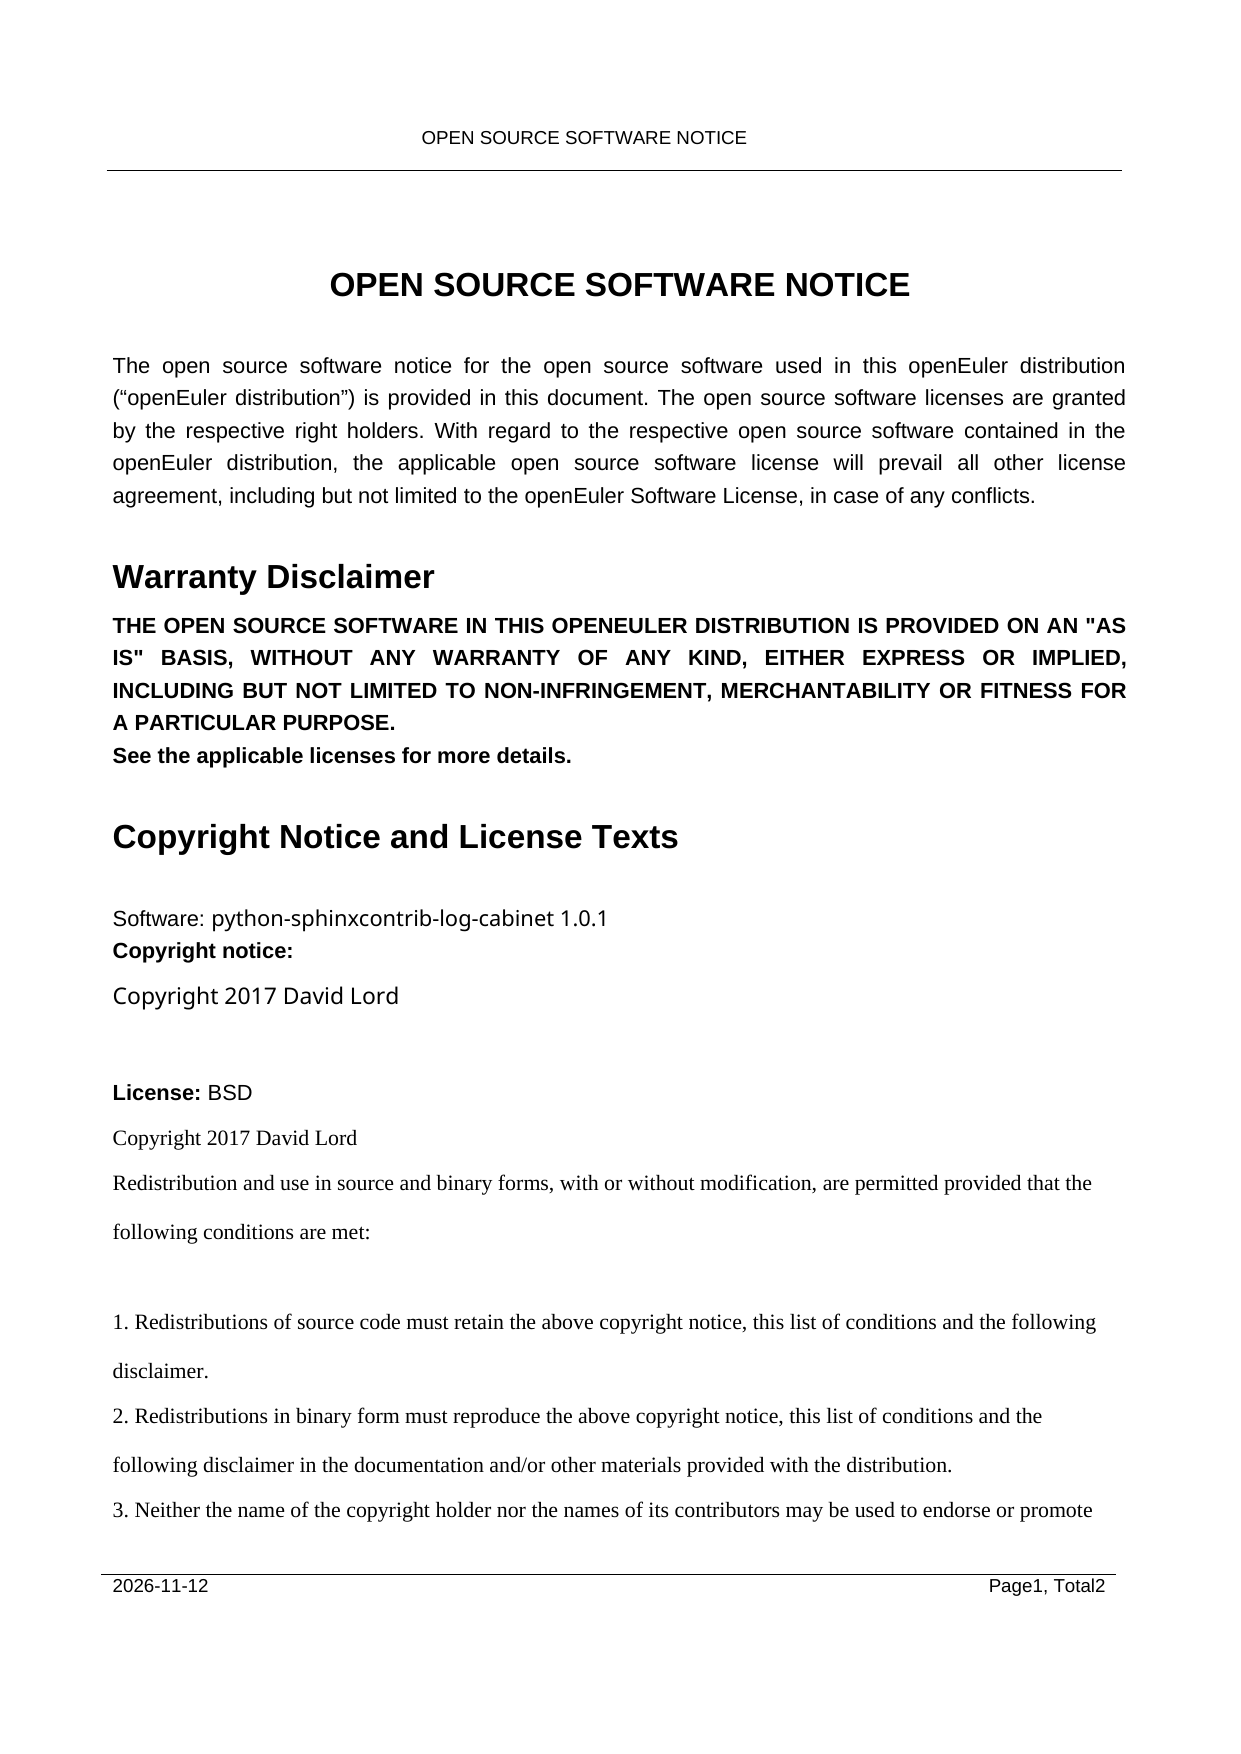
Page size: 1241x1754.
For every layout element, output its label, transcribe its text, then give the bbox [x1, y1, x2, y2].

text Software: python-sphinxcontrib-log-cabinet 1.0.1 [112, 901, 1128, 934]
text License: BSD [112, 1077, 1128, 1109]
text 1. Redistributions of source code must retain the above copyright notice, this list of conditions and the following disclaimer. [112, 1306, 1128, 1387]
text THE OPEN SOURCE SOFTWARE IN THIS OPENEULER DISTRIBUTION IS PROVIDED ON AN "AS IS" BASIS, WITHOUT ANY WARRANTY OF ANY KIND, EITHER EXPRESS OR IMPLIED, INCLUDING BUT NOT LIMITED TO NON-INFRINGEMENT, MERCHANTABILITY OR FITNESS FOR A PARTICULAR PURPOSE. See the applicable licenses for more details. [112, 609, 1128, 771]
text Redistribution and use in source and binary forms, with or without modification, are permitted provided that the following conditions are met: [112, 1167, 1128, 1248]
text Copyright 2017 David Lord [112, 979, 1128, 1060]
text Copyright Notice and License Texts [112, 804, 1128, 869]
text OPEN SOURCE SOFTWARE NOTICE [112, 251, 1128, 316]
text Copyright notice: [112, 934, 1128, 966]
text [112, 1493, 1128, 1526]
text Copyright 2017 David Lord [112, 1122, 1128, 1154]
text The open source software notice for the open source software used in this openEuler distribution (“openEuler distribution”) is provided in this document. The open source software licenses are granted by the respective right holders. With regard to the respective open source software contained in the openEuler distribution, the applicable open source software license will prevail all other license agreement, including but not limited to the openEuler Software License, in case of any conflicts. [112, 349, 1128, 511]
text 2. Redistributions in binary form must reproduce the above copyright notice, this list of conditions and the following disclaimer in the documentation and/or other materials provided with the distribution. [112, 1399, 1128, 1481]
text Warranty Disclaimer [112, 544, 1128, 609]
